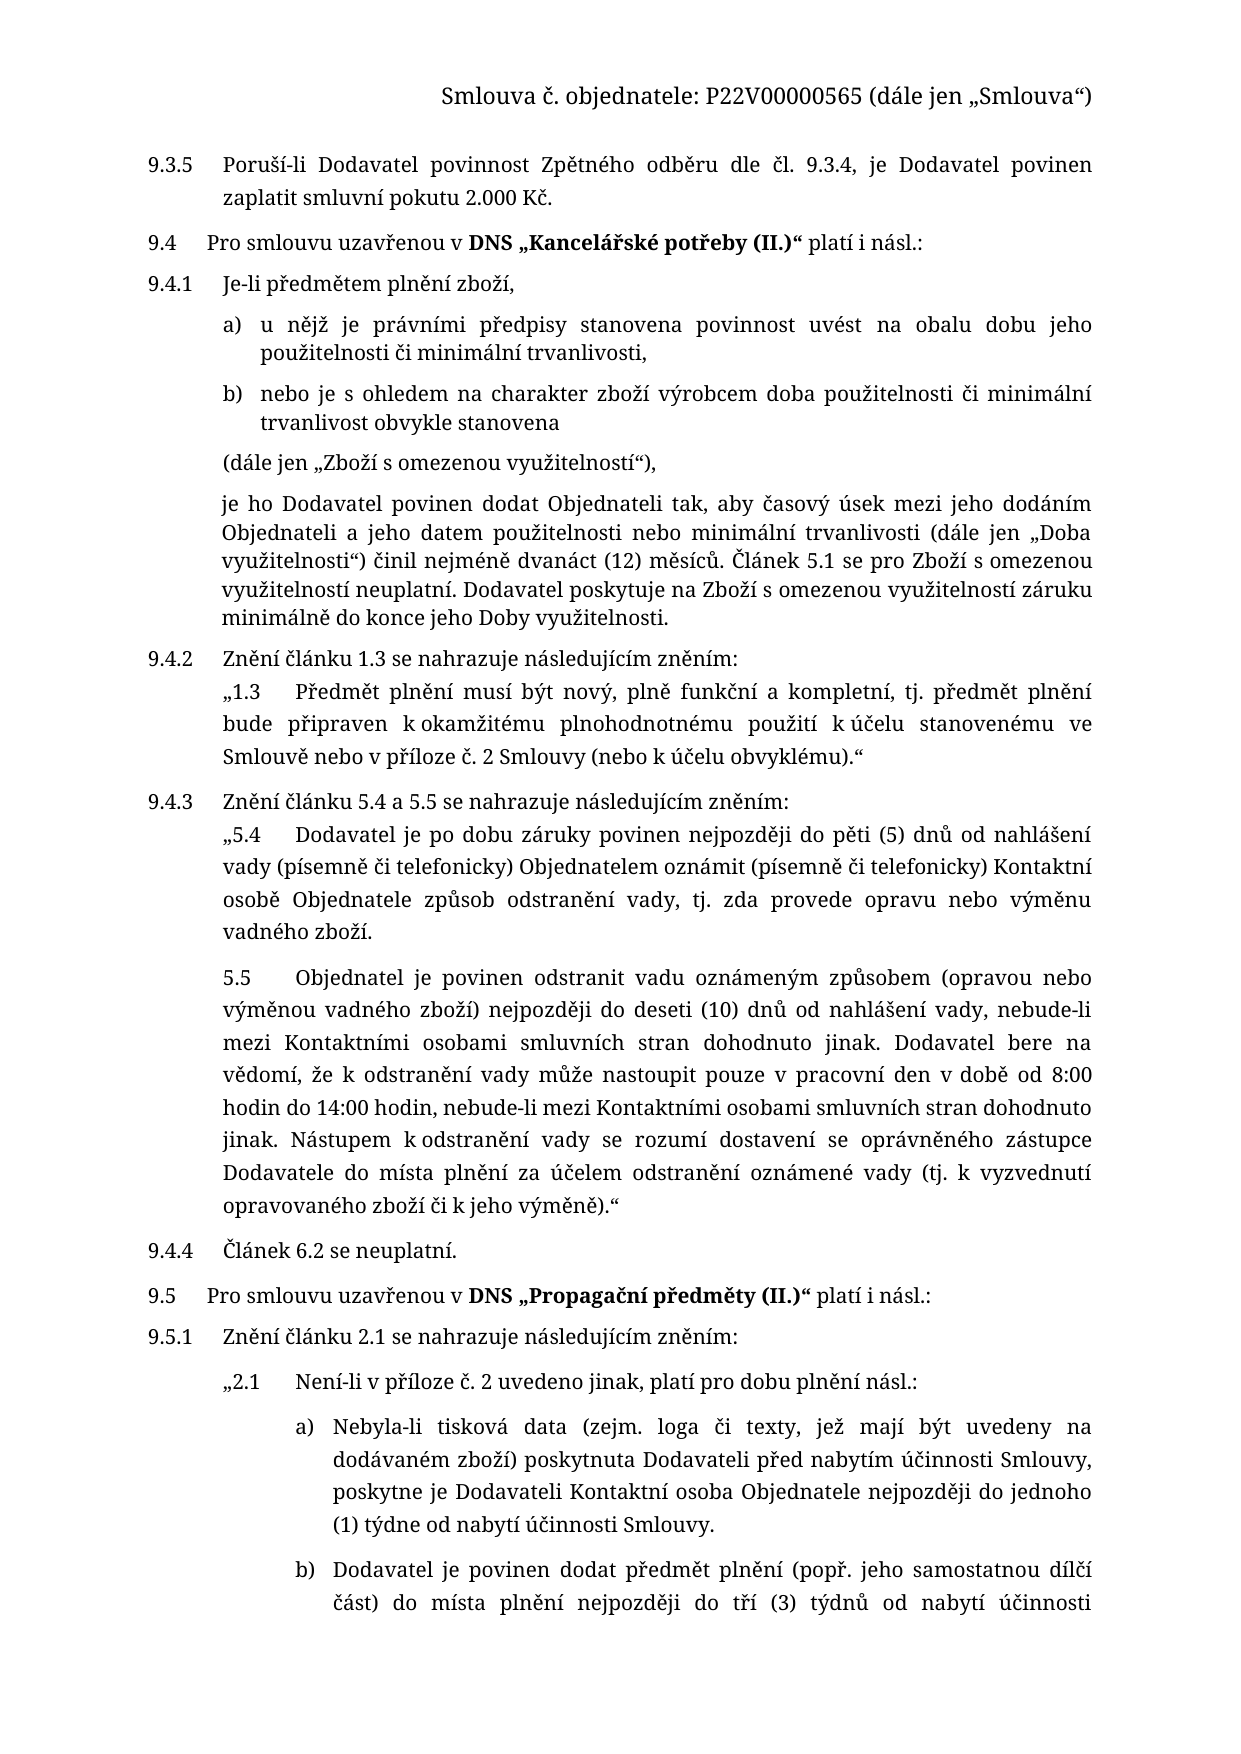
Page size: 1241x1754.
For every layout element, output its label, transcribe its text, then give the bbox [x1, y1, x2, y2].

list Pro smlouvu uzavřenou v DNS „Propagační předměty (II.)“ platí i násl.: [148, 1281, 1093, 1309]
list Znění článku 1.3 se nahrazuje následujícím zněním: [148, 644, 1093, 673]
list u nějž je právními předpisy stanovena povinnost uvést na obalu dobu jeho použitelnosti či minimální trvanlivosti, [223, 310, 1093, 367]
list Je-li předmětem plnění zboží, [148, 269, 1093, 297]
list nebo je s ohledem na charakter zboží výrobcem doba použitelnosti či minimální trvanlivost obvykle stanovena [223, 379, 1093, 436]
list Pro smlouvu uzavřenou v DNS „Kancelářské potřeby (II.)“ platí i násl.: [148, 228, 1093, 256]
list Poruší-li Dodavatel povinnost Zpětného odběru dle čl. 9.3.4, je Dodavatel povinen zaplatit smluvní pokutu 2.000 Kč. [148, 150, 1093, 211]
list 5.5 Objednatel je povinen odstranit vadu oznámeným způsobem (opravou nebo výměnou vadného zboží) nejpozději do deseti (10) dnů od nahlášení vady, nebude-li mezi Kontaktními osobami smluvních stran dohodnuto jinak. Dodavatel bere na vědomí, že k odstranění vady může nastoupit pouze v pracovní den v době od 8:00 hodin do 14:00 hodin, nebude-li mezi Kontaktními osobami smluvních stran dohodnuto jinak. Nástupem k odstranění vady se rozumí dostavení se oprávněného zástupce Dodavatele do místa plnění za účelem odstranění oznámené vady (tj. k vyzvednutí opravovaného zboží či k jeho výměně).“ [223, 963, 1093, 1219]
list „5.4 Dodavatel je po dobu záruky povinen nejpozději do pěti (5) dnů od nahlášení vady (písemně či telefonicky) Objednatelem oznámit (písemně či telefonicky) Kontaktní osobě Objednatele způsob odstranění vady, tj. zda provede opravu nebo výměnu vadného zboží. [223, 820, 1093, 946]
list Znění článku 5.4 a 5.5 se nahrazuje následujícím zněním: [148, 787, 1093, 816]
list Článek 6.2 se neuplatní. [148, 1236, 1093, 1264]
list Nebyla-li tisková data (zejm. loga či texty, jež mají být uvedeny na dodávaném zboží) poskytnuta Dodavateli před nabytím účinnosti Smlouvy, poskytne je Dodavateli Kontaktní osoba Objednatele nejpozději do jednoho (1) týdne od nabytí účinnosti Smlouvy. [295, 1412, 1093, 1538]
text (dále jen „Zboží s omezenou využitelností“), [223, 448, 1093, 477]
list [295, 1555, 1093, 1616]
list Znění článku 2.1 se nahrazuje následujícím zněním: [148, 1322, 1093, 1350]
list „1.3 Předmět plnění musí být nový, plně funkční a kompletní, tj. předmět plnění bude připraven k okamžitému plnohodnotnému použití k účelu stanovenému ve Smlouvě nebo v příloze č. 2 Smlouvy (nebo k účelu obvyklému).“ [223, 677, 1093, 770]
text je ho Dodavatel povinen dodat Objednateli tak, aby časový úsek mezi jeho dodáním Objednateli a jeho datem použitelnosti nebo minimální trvanlivosti (dále jen „Doba využitelnosti“) činil nejméně dvanáct (12) měsíců. Článek 5.1 se pro Zboží s omezenou využitelností neuplatní. Dodavatel poskytuje na Zboží s omezenou využitelností záruku minimálně do konce jeho Doby využitelnosti. [221, 489, 1093, 632]
list „2.1 Není-li v příloze č. 2 uvedeno jinak, platí pro dobu plnění násl.: [223, 1367, 1093, 1396]
